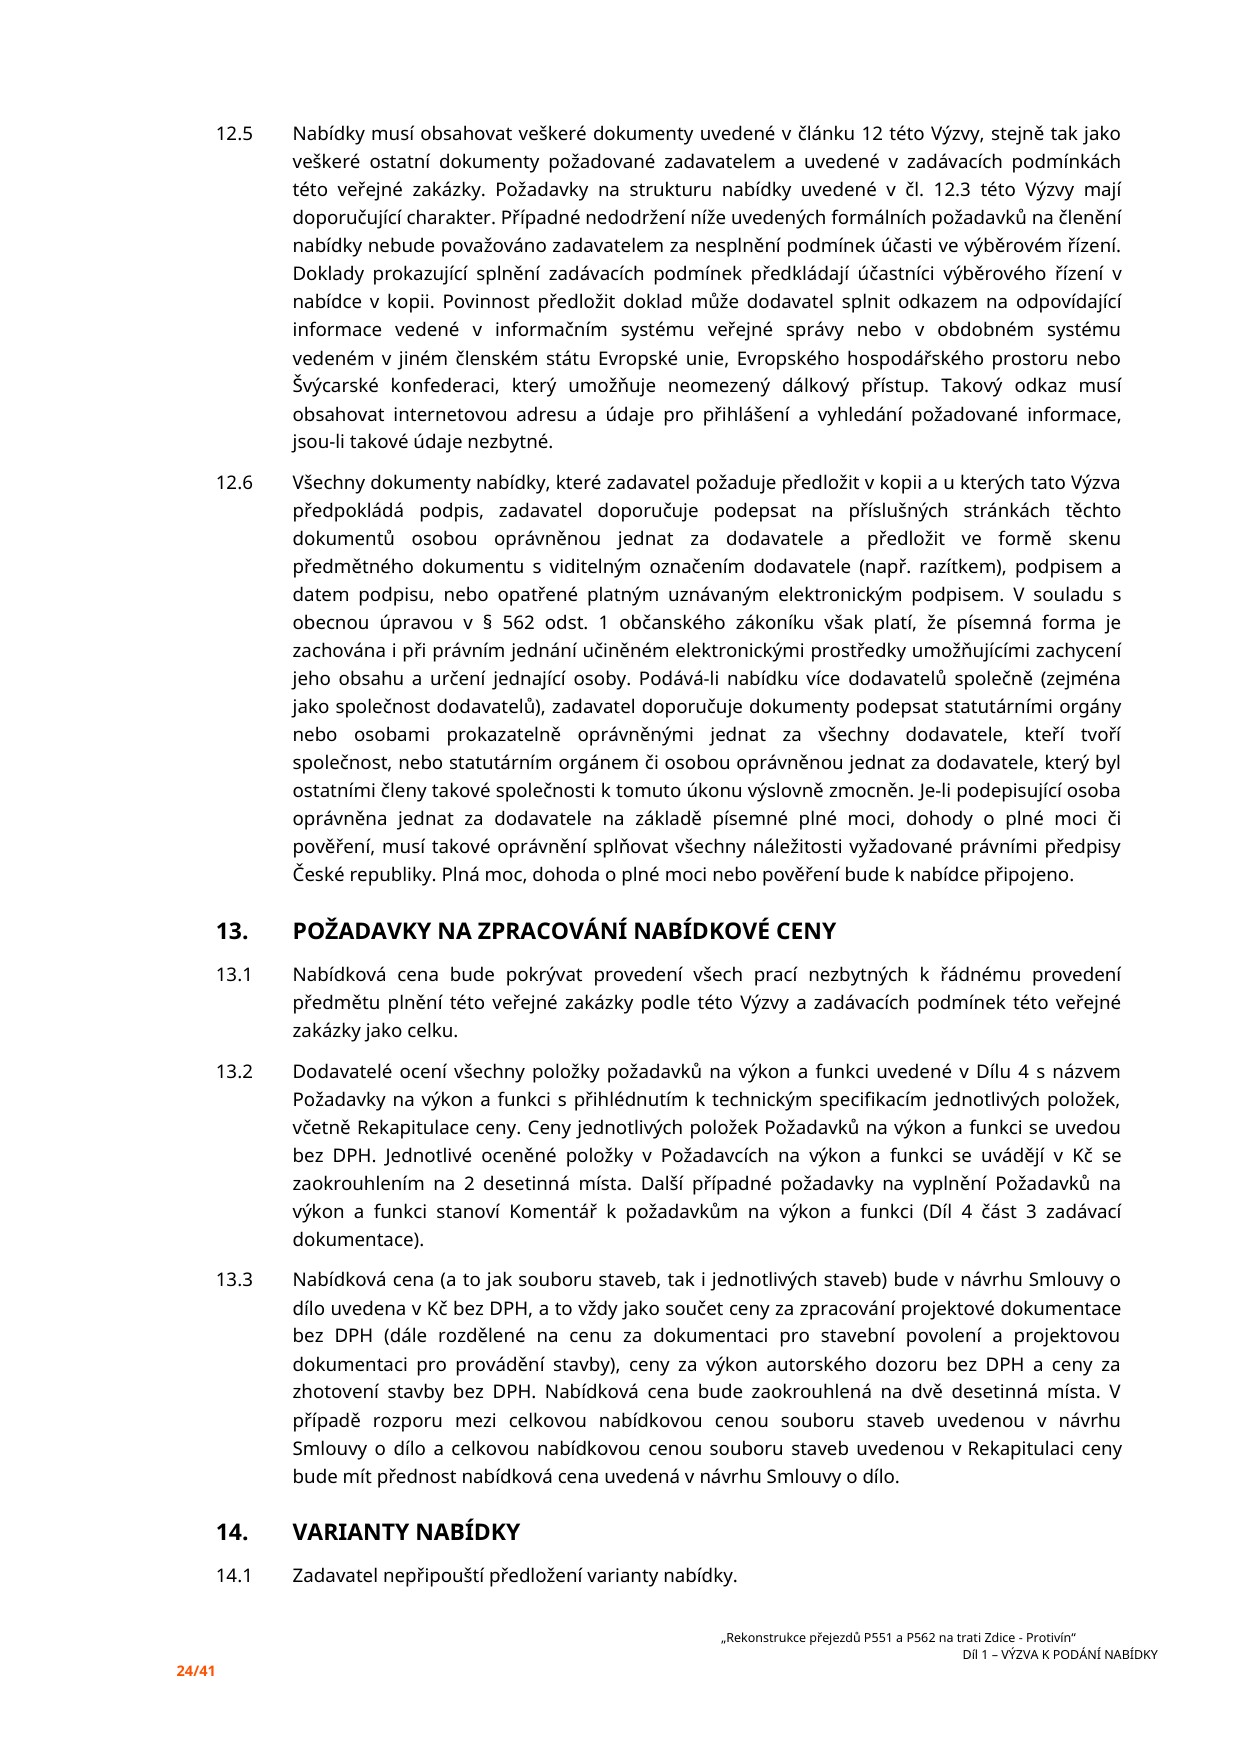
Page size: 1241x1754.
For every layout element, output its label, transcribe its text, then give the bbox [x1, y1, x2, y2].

text Nabídková cena bude pokrývat provedení všech prací nezbytných k řádnému provedení předmětu plnění této veřejné zakázky podle této Výzvy a zadávacích podmínek této veřejné zakázky jako celku. [216, 962, 1122, 1043]
text Nabídková cena (a to jak souboru staveb, tak i jednotlivých staveb) bude v návrhu Smlouvy o dílo uvedena v Kč bez DPH, a to vždy jako součet ceny za zpracování projektové dokumentace bez DPH (dále rozdělené na cenu za dokumentaci pro stavební povolení a projektovou dokumentaci pro provádění stavby), ceny za výkon autorského dozoru bez DPH a ceny za zhotovení stavby bez DPH. Nabídková cena bude zaokrouhlená na dvě desetinná místa. V případě rozporu mezi celkovou nabídkovou cenou souboru staveb uvedenou v návrhu Smlouvy o dílo a celkovou nabídkovou cenou souboru staveb uvedenou v Rekapitulaci ceny bude mít přednost nabídková cena uvedená v návrhu Smlouvy o dílo. [216, 1267, 1122, 1488]
text VARIANTY NABÍDKY [216, 1516, 1122, 1547]
text POŽADAVKY NA ZPRACOVÁNÍ NABÍDKOVÉ CENY [216, 915, 1122, 946]
text Dodavatelé ocení všechny položky požadavků na výkon a funkci uvedené v Dílu 4 s názvem Požadavky na výkon a funkci s přihlédnutím k technickým specifikacím jednotlivých položek, včetně Rekapitulace ceny. Ceny jednotlivých položek Požadavků na výkon a funkci se uvedou bez DPH. Jednotlivé oceněné položky v Požadavcích na výkon a funkci se uvádějí v Kč se zaokrouhlením na 2 desetinná místa. Další případné požadavky na vyplnění Požadavků na výkon a funkci stanoví Komentář k požadavkům na výkon a funkci (Díl 4 část 3 zadávací dokumentace). [216, 1058, 1122, 1252]
text Zadavatel nepřipouští předložení varianty nabídky. [216, 1563, 1122, 1588]
text Nabídky musí obsahovat veškeré dokumenty uvedené v článku 12 této Výzvy, stejně tak jako veškeré ostatní dokumenty požadované zadavatelem a uvedené v zadávacích podmínkách této veřejné zakázky. Požadavky na strukturu nabídky uvedené v čl. 12.3 této Výzvy mají doporučující charakter. Případné nedodržení níže uvedených formálních požadavků na členění nabídky nebude považováno zadavatelem za nesplnění podmínek účasti ve výběrovém řízení. Doklady prokazující splnění zadávacích podmínek předkládají účastníci výběrového řízení v nabídce v kopii. Povinnost předložit doklad může dodavatel splnit odkazem na odpovídající informace vedené v informačním systému veřejné správy nebo v obdobném systému vedeném v jiném členském státu Evropské unie, Evropského hospodářského prostoru nebo Švýcarské konfederaci, který umožňuje neomezený dálkový přístup. Takový odkaz musí obsahovat internetovou adresu a údaje pro přihlášení a vyhledání požadované informace, jsou-li takové údaje nezbytné. [216, 121, 1122, 454]
text Všechny dokumenty nabídky, které zadavatel požaduje předložit v kopii a u kterých tato Výzva předpokládá podpis, zadavatel doporučuje podepsat na příslušných stránkách těchto dokumentů osobou oprávněnou jednat za dodavatele a předložit ve formě skenu předmětného dokumentu s viditelným označením dodavatele (např. razítkem), podpisem a datem podpisu, nebo opatřené platným uznávaným elektronickým podpisem. V souladu s obecnou úpravou v § 562 odst. 1 občanského zákoníku však platí, že písemná forma je zachována i při právním jednání učiněném elektronickými prostředky umožňujícími zachycení jeho obsahu a určení jednající osoby. Podává-li nabídku více dodavatelů společně (zejména jako společnost dodavatelů), zadavatel doporučuje dokumenty podepsat statutárními orgány nebo osobami prokazatelně oprávněnými jednat za všechny dodavatele, kteří tvoří společnost, nebo statutárním orgánem či osobou oprávněnou jednat za dodavatele, který byl ostatními členy takové společnosti k tomuto úkonu výslovně zmocněn. Je-li podepisující osoba oprávněna jednat za dodavatele na základě písemné plné moci, dohody o plné moci či pověření, musí takové oprávnění splňovat všechny náležitosti vyžadované právními předpisy České republiky. Plná moc, dohoda o plné moci nebo pověření bude k nabídce připojeno. [216, 469, 1122, 887]
